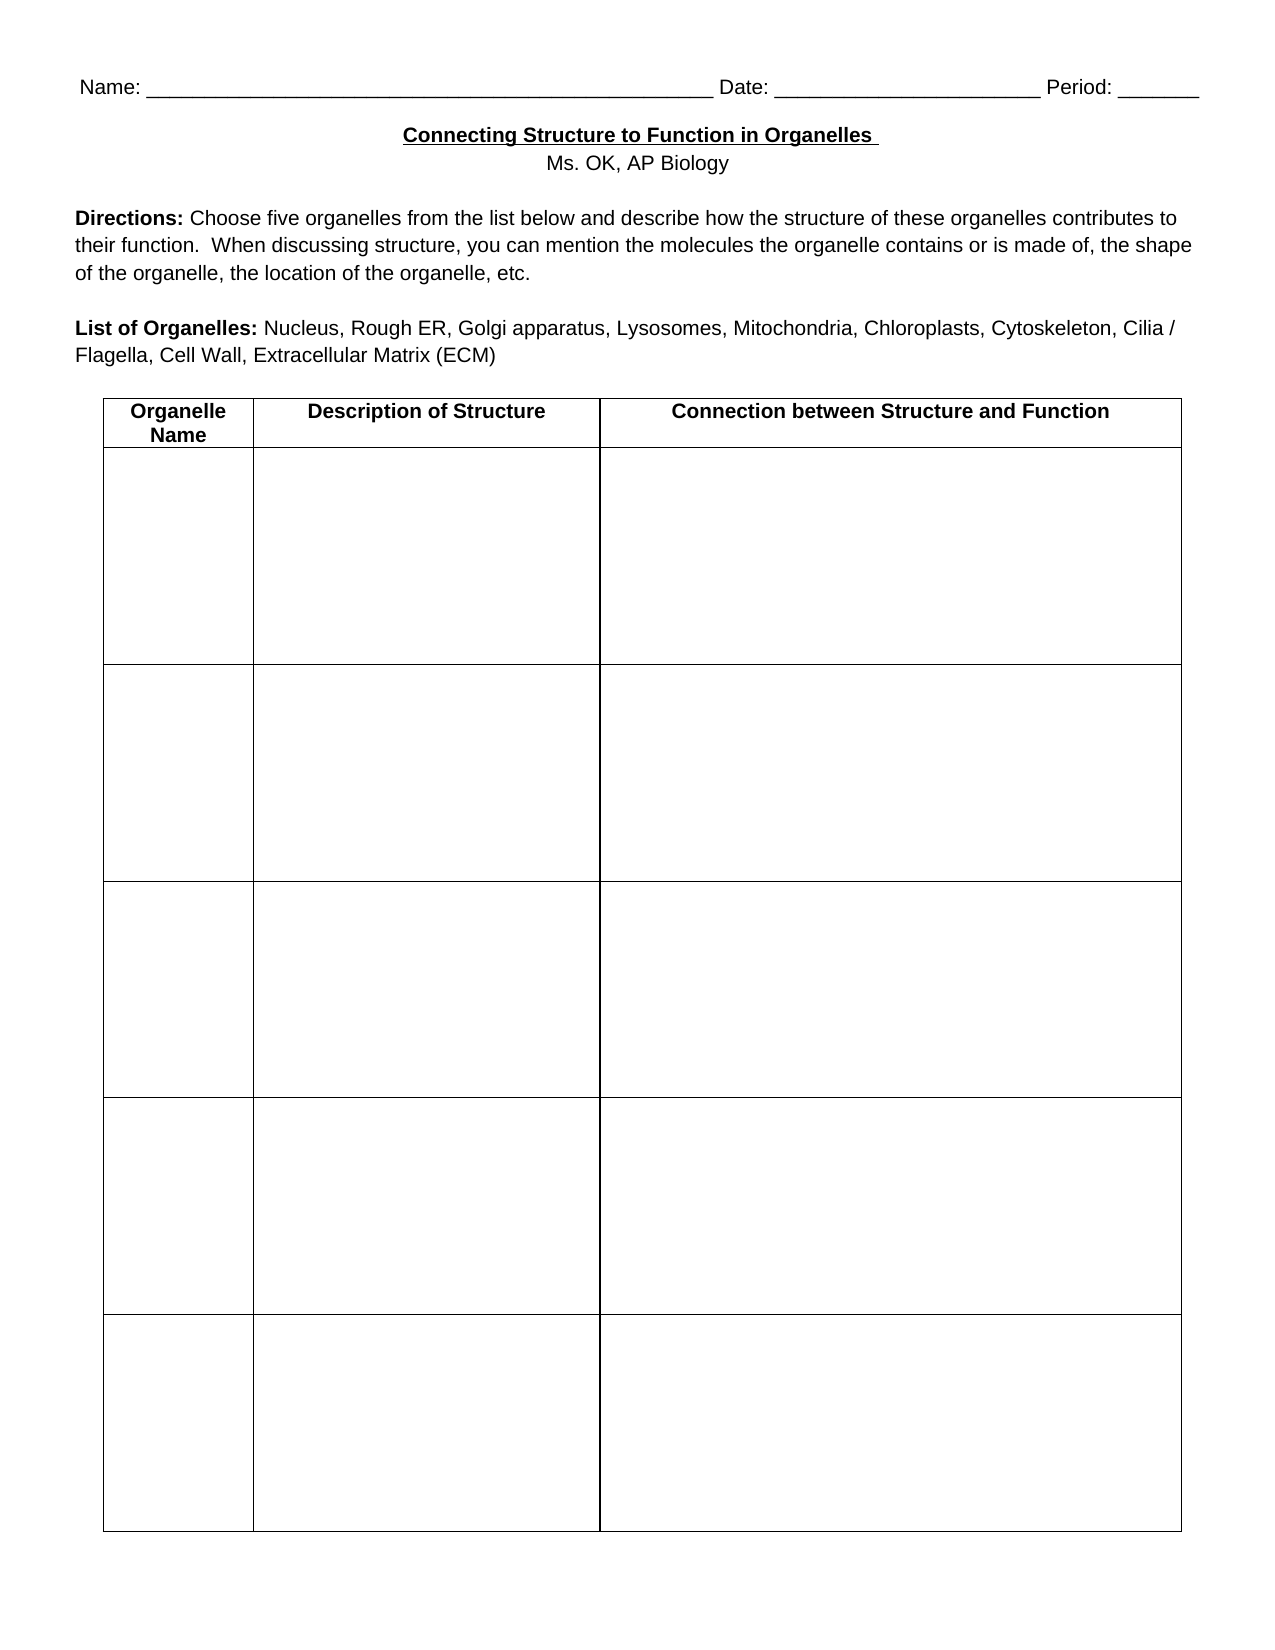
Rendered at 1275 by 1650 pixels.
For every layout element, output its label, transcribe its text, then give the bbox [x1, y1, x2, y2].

table_cell [601, 1098, 1181, 1314]
table_cell [254, 882, 599, 1097]
table_cell [254, 665, 599, 881]
table_cell [601, 448, 1181, 664]
table_cell [601, 1315, 1181, 1531]
table_cell [104, 1098, 253, 1314]
text Ms. OK, AP Biology [75, 151, 1200, 175]
table_header Description of Structure [254, 399, 599, 447]
table_cell [254, 448, 599, 664]
text Name: _________________________________________________ Date: _______________________ Period: _______ [75, 75, 1200, 99]
table_cell [104, 882, 253, 1097]
table_header Connection between Structure and Function [601, 399, 1181, 447]
table_header Organelle Name [104, 399, 253, 447]
text Directions: Choose five organelles from the list below and describe how the structure of these organelles contributes to their function. When discussing structure, you can mention the molecules the organelle contains or is made of, the shape of the organelle, the location of the organelle, etc. [75, 206, 1200, 285]
text Connecting Structure to Function in Organelles [75, 123, 1200, 147]
table_cell [104, 1315, 253, 1531]
table_cell [601, 882, 1181, 1097]
table_cell [104, 448, 253, 664]
text List of Organelles: Nucleus, Rough ER, Golgi apparatus, Lysosomes, Mitochondria, Chloroplasts, Cytoskeleton, Cilia / Flagella, Cell Wall, Extracellular Matrix (ECM) [75, 316, 1200, 367]
table_cell [254, 1315, 599, 1531]
table_cell [104, 665, 253, 881]
table_cell [601, 665, 1181, 881]
table_cell [254, 1098, 599, 1314]
